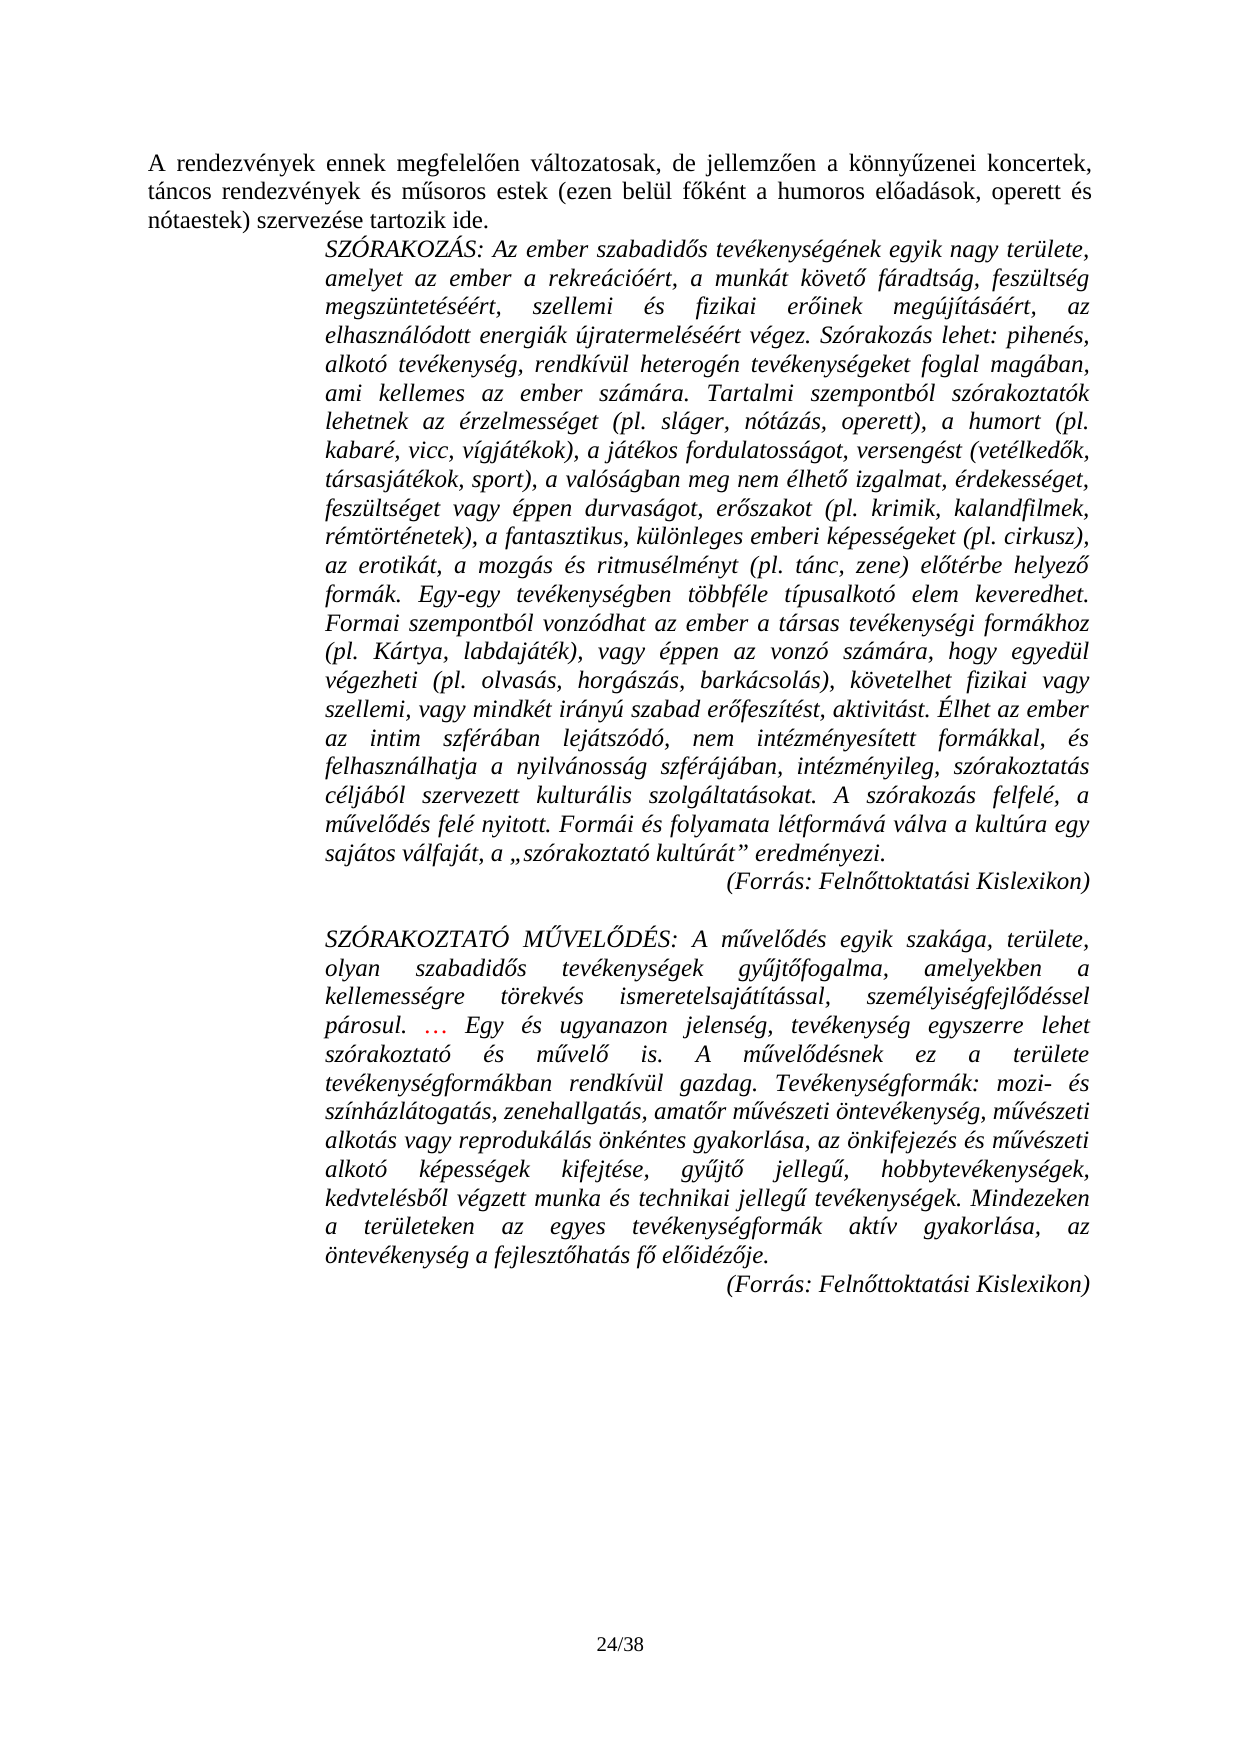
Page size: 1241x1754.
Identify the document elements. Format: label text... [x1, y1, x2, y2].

text SZÓRAKOZTATÓ MŰVELŐDÉS: A művelődés egyik szakága, területe, olyan szabadidős tevékenységek gyűjtőfogalma, amelyekben a kellemességre törekvés ismeretelsajátítással, személyiségfejlődéssel párosul. … Egy és ugyanazon jelenség, tevékenység egyszerre lehet szórakoztató és művelő is. A művelődésnek ez a területe tevékenységformákban rendkívül gazdag. Tevékenységformák: mozi- és színházlátogatás, zenehallgatás, amatőr művészeti öntevékenység, művészeti alkotás vagy reprodukálás önkéntes gyakorlása, az önkifejezés és művészeti alkotó képességek kifejtése, gyűjtő jellegű, hobbytevékenységek, kedvtelésből végzett munka és technikai jellegű tevékenységek. Mindezeken a területeken az egyes tevékenységformák aktív gyakorlása, az öntevékenység a fejlesztőhatás fő előidézője. [325, 924, 1093, 1269]
text (Forrás: Felnőttoktatási Kislexikon) [325, 866, 1093, 895]
text A rendezvények ennek megfelelően változatosak, de jellemzően a könnyűzenei koncertek, táncos rendezvények és műsoros estek (ezen belül főként a humoros előadások, operett és nótaestek) szervezése tartozik ide. [148, 148, 1093, 234]
text SZÓRAKOZÁS: Az ember szabadidős tevékenységének egyik nagy területe, amelyet az ember a rekreációért, a munkát követő fáradtság, feszültség megszüntetéséért, szellemi és fizikai erőinek megújításáért, az elhasználódott energiák újratermeléséért végez. Szórakozás lehet: pihenés, alkotó tevékenység, rendkívül heterogén tevékenységeket foglal magában, ami kellemes az ember számára. Tartalmi szempontból szórakoztatók lehetnek az érzelmességet (pl. sláger, nótázás, operett), a humort (pl. kabaré, vicc, vígjátékok), a játékos fordulatosságot, versengést (vetélkedők, társasjátékok, sport), a valóságban meg nem élhető izgalmat, érdekességet, feszültséget vagy éppen durvaságot, erőszakot (pl. krimik, kalandfilmek, rémtörténetek), a fantasztikus, különleges emberi képességeket (pl. cirkusz), az erotikát, a mozgás és ritmusélményt (pl. tánc, zene) előtérbe helyező formák. Egy-egy tevékenységben többféle típusalkotó elem keveredhet. Formai szempontból vonzódhat az ember a társas tevékenységi formákhoz (pl. Kártya, labdajáték), vagy éppen az vonzó számára, hogy egyedül végezheti (pl. olvasás, horgászás, barkácsolás), követelhet fizikai vagy szellemi, vagy mindkét irányú szabad erőfeszítést, aktivitást. Élhet az ember az intim szférában lejátszódó, nem intézményesített formákkal, és felhasználhatja a nyilvánosság szférájában, intézményileg, szórakoztatás céljából szervezett kulturális szolgáltatásokat. A szórakozás felfelé, a művelődés felé nyitott. Formái és folyamata létformává válva a kultúra egy sajátos válfaját, a „szórakoztató kultúrát” eredményezi. [325, 234, 1093, 866]
text (Forrás: Felnőttoktatási Kislexikon) [325, 1269, 1093, 1298]
